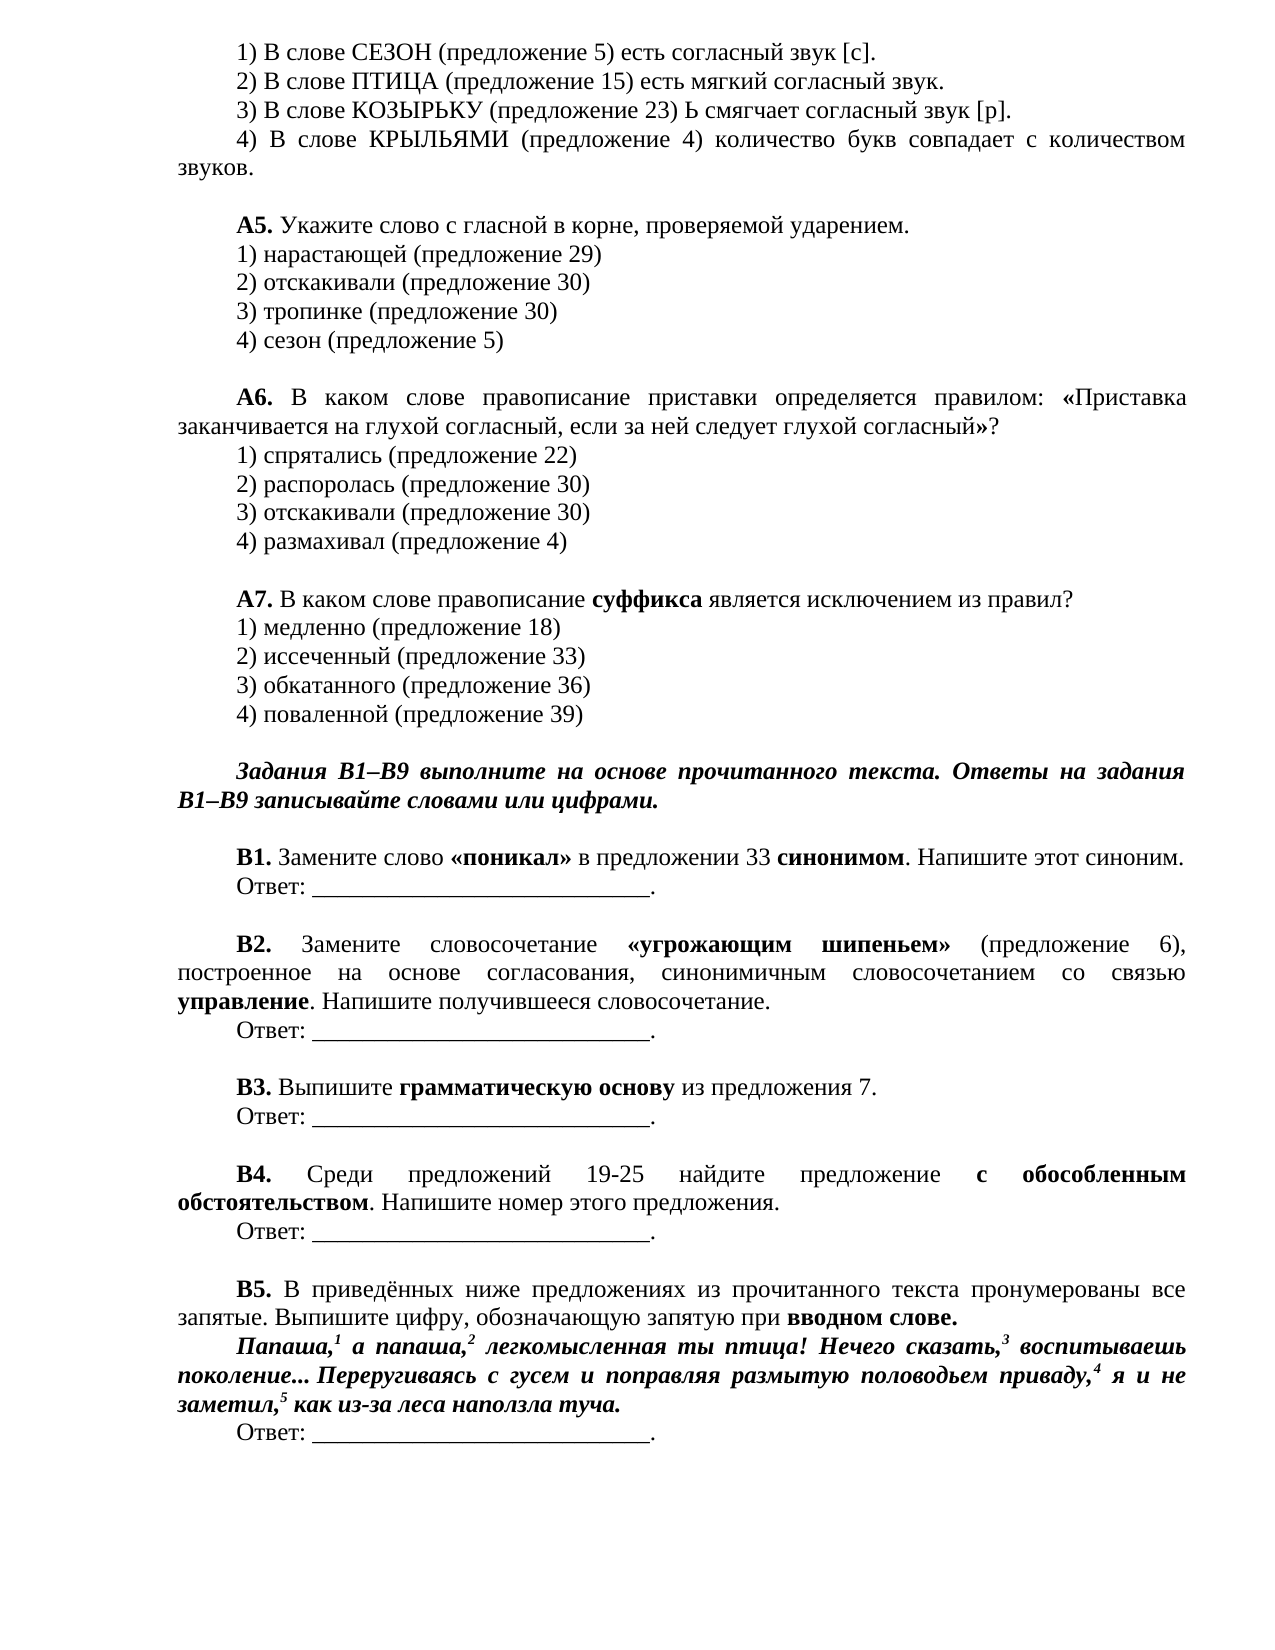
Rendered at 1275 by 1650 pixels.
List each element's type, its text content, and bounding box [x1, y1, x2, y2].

text 2) В слове ПТИЦА (предложение 15) есть мягкий согласный звук. [177, 66, 1186, 95]
text 3) обкатанного (предложение 36) [177, 670, 1186, 699]
text 2) распоролась (предложение 30) [177, 469, 1186, 497]
text Ответ: ___________________________. [177, 1216, 1186, 1245]
text 1) В слове СЕЗОН (предложение 5) есть согласный звук [с]. [177, 37, 1186, 66]
text В4. Среди предложений 19-25 найдите предложение с обособленным обстоятельством. Напишите номер этого предложения. [177, 1159, 1186, 1216]
text Задания B1–B9 выполните на основе прочитанного текста. Ответы на задания В1–В9 записывайте словами или цифрами. [177, 756, 1186, 814]
text 2) иссеченный (предложение 33) [177, 641, 1186, 670]
text 1) нарастающей (предложение 29) [177, 239, 1186, 267]
text 1) медленно (предложение 18) [177, 612, 1186, 641]
text А7. В каком слове правописание суффикса является исключением из правил? [177, 584, 1186, 612]
text Ответ: ___________________________. [177, 1015, 1186, 1044]
text А6. В каком слове правописание приставки определяется правилом: «Приставка заканчивается на глухой согласный, если за ней следует глухой согласный»? [177, 382, 1186, 440]
text 4) поваленной (предложение 39) [177, 699, 1186, 727]
text 1) спрятались (предложение 22) [177, 440, 1186, 469]
text В5. В приведённых ниже предложениях из прочитанного текста пронумерованы все запятые. Выпишите цифру, обозначающую запятую при вводном слове. [177, 1274, 1186, 1331]
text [177, 1417, 1186, 1446]
text Ответ: ___________________________. [177, 1101, 1186, 1130]
text Ответ: ___________________________. [177, 871, 1186, 900]
text 4) сезон (предложение 5) [177, 325, 1186, 354]
text В3. Выпишите грамматическую основу из предложения 7. [177, 1072, 1186, 1101]
text 3) отскакивали (предложение 30) [177, 497, 1186, 526]
text В1. Замените слово «поникал» в предложении 33 синонимом. Напишите этот синоним. [177, 842, 1186, 871]
text В2. Замените словосочетание «угрожающим шипеньем» (предложение 6), построенное на основе согласования, синонимичным словосочетанием со связью управление. Напишите получившееся словосочетание. [177, 929, 1186, 1015]
text Папаша,1 а папаша,2 легкомысленная ты птица! Нечего сказать,3 воспитываешь поколение... Переругиваясь с гусем и поправляя размытую половодьем приваду,4 я и не заметил,5 как из-за леса наползла туча. [177, 1331, 1186, 1417]
text 3) тропинке (предложение 30) [177, 296, 1186, 325]
text 4) размахивал (предложение 4) [177, 526, 1186, 555]
text 3) В слове КОЗЫРЬКУ (предложение 23) Ь смягчает согласный звук [р]. [177, 95, 1186, 124]
text А5. Укажите слово с гласной в корне, проверяемой ударением. [177, 210, 1186, 239]
text 4) В слове КРЫЛЬЯМИ (предложение 4) количество букв совпадает с количеством звуков. [177, 124, 1186, 181]
text 2) отскакивали (предложение 30) [177, 267, 1186, 296]
